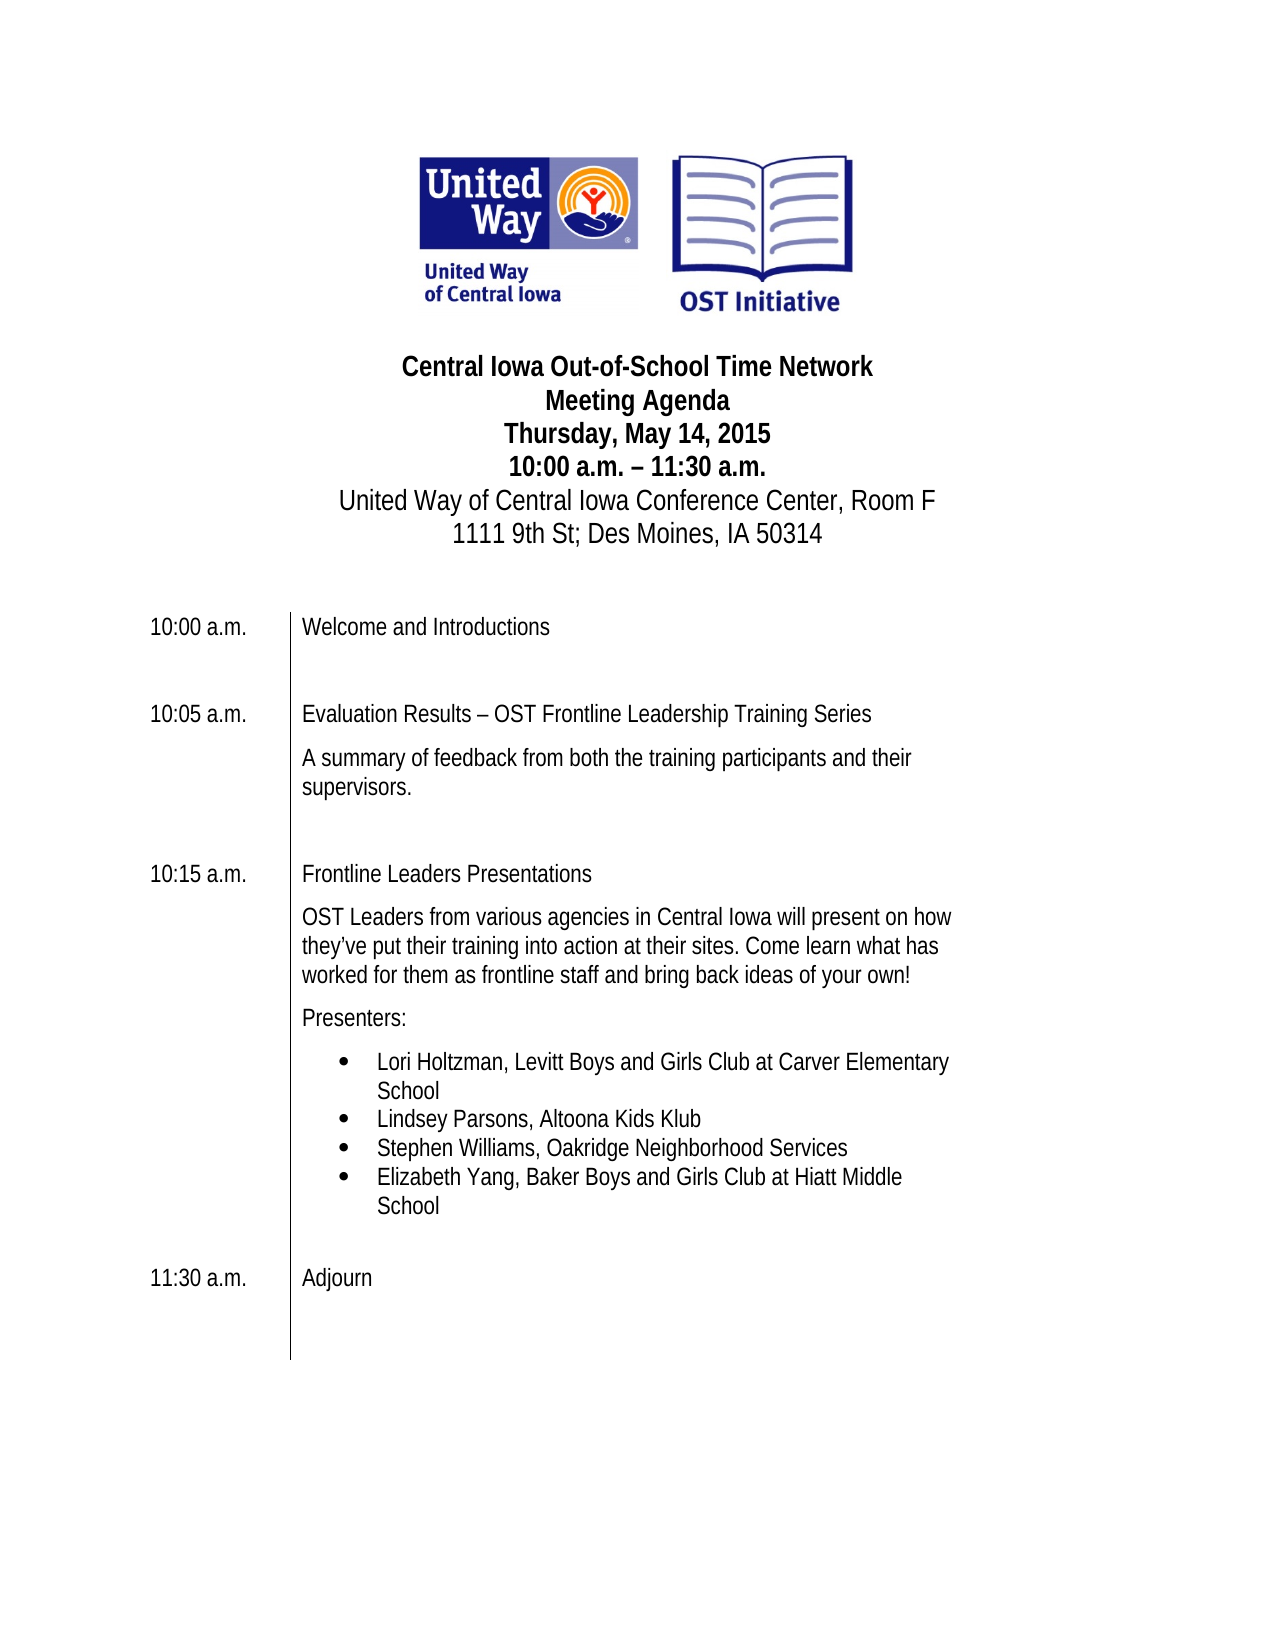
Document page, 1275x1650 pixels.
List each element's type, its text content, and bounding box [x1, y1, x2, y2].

table_header Welcome and Introductions [291, 612, 969, 699]
table_cell 11:30 a.m. [139, 1263, 290, 1360]
table_cell Adjourn [291, 1263, 969, 1360]
picture [417, 155, 640, 316]
table_cell 10:05 a.m. [139, 699, 290, 859]
text United Way of Central Iowa Conference Center, Room F [150, 483, 1125, 516]
text Central Iowa Out-of-School Time Network [150, 349, 1125, 383]
text 10:00 a.m. – 11:30 a.m. [150, 449, 1125, 483]
text Meeting Agenda [150, 383, 1125, 416]
text 1111 9th St; Des Moines, IA 50314 [150, 516, 1125, 550]
picture [666, 150, 858, 316]
table_header 10:00 a.m. [139, 612, 290, 699]
table_cell 10:15 a.m. [139, 859, 290, 1263]
text Thursday, May 14, 2015 [150, 416, 1125, 449]
table_cell Evaluation Results – OST Frontline Leadership Training Series A summary of feedback from both the training participants and their supervisors. [291, 699, 969, 859]
table_cell Frontline Leaders Presentations OST Leaders from various agencies in Central Iowa will present on how they’ve put their training into action at their sites. Come learn what has worked for them as frontline staff and bring back ideas of your own! Presenters: Lori Holtzman, Levitt Boys and Girls Club at Carver Elementary School Lindsey Parsons, Altoona Kids Klub Stephen Williams, Oakridge Neighborhood Services Elizabeth Yang, Baker Boys and Girls Club at Hiatt Middle School [291, 859, 969, 1263]
